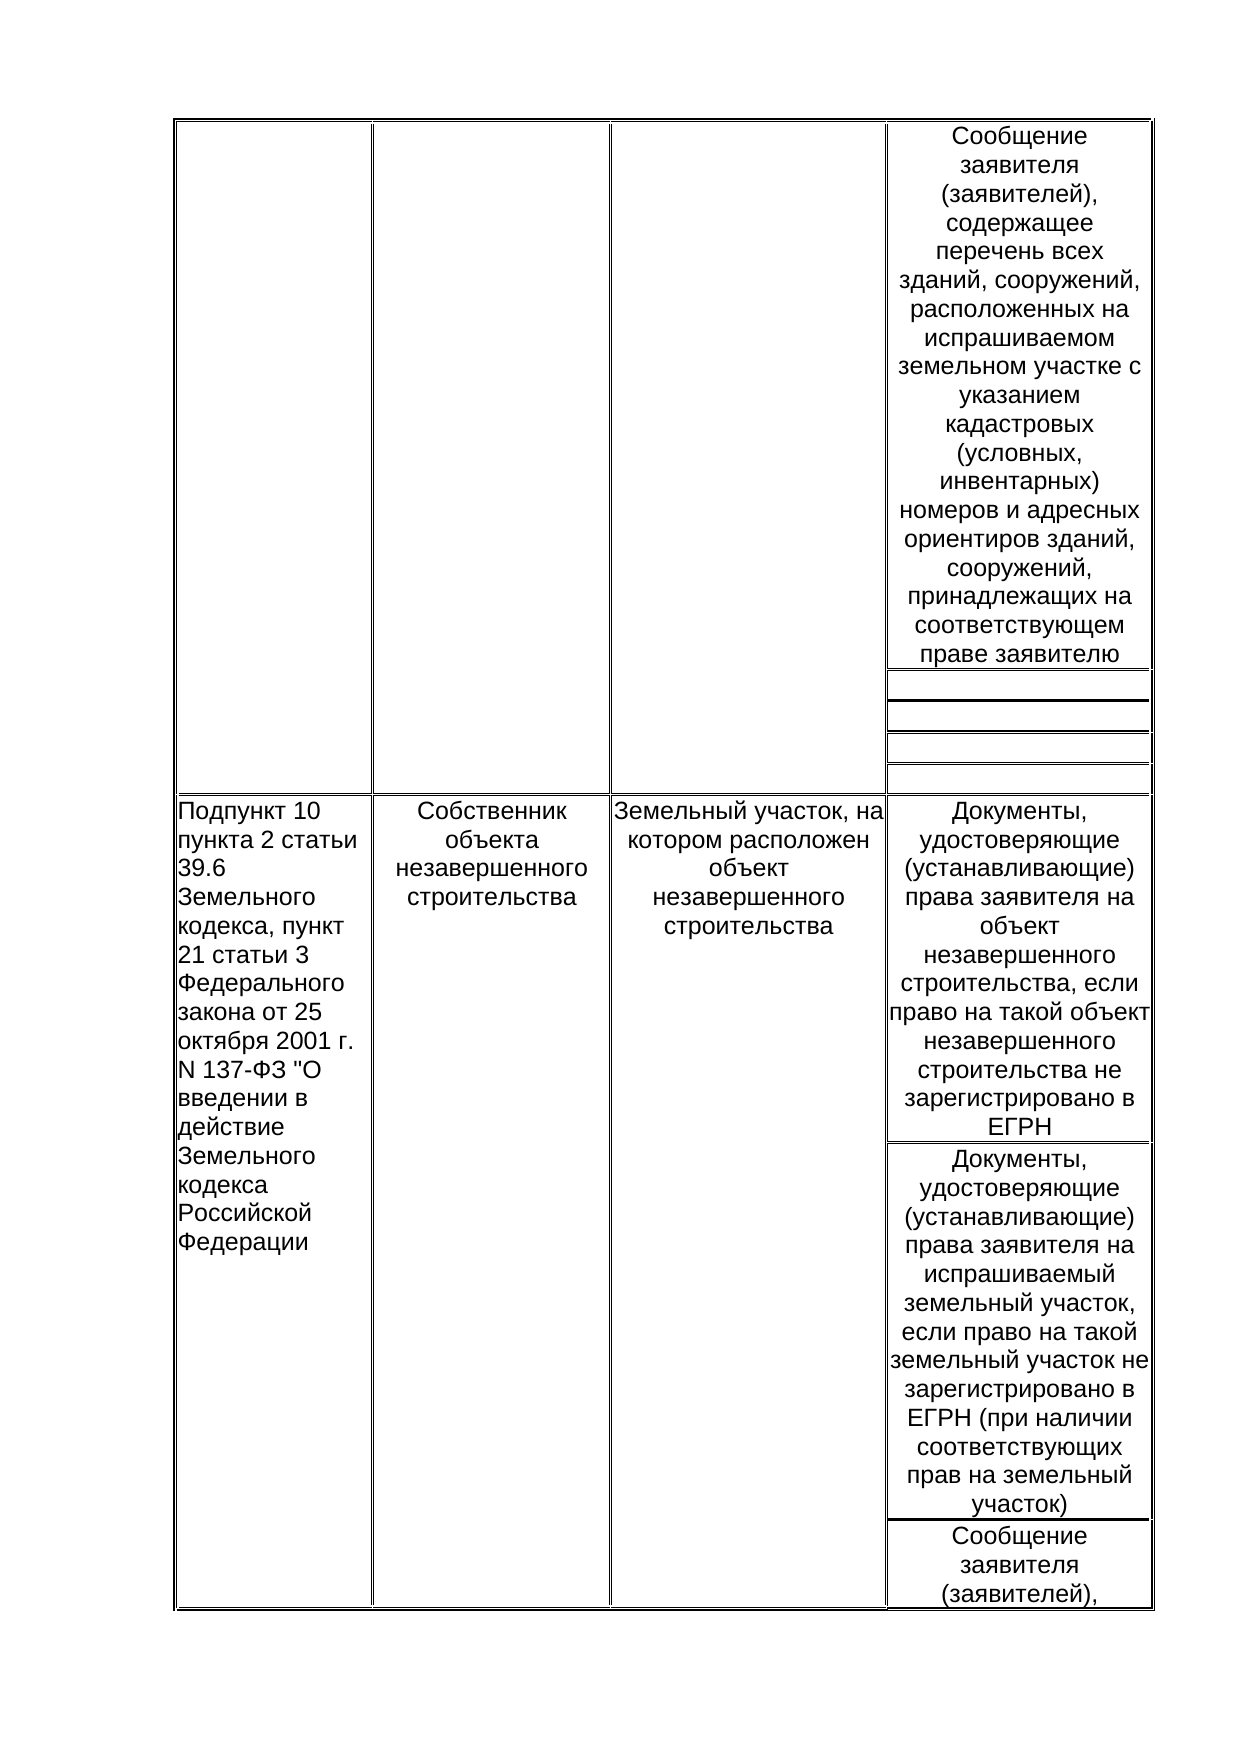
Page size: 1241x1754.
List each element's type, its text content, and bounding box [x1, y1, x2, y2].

table_cell [888, 699, 1151, 730]
table_cell Документы, удостоверяющие (устанавливающие) права заявителя на испрашиваемый земельный участок, если право на такой земельный участок не зарегистрировано в ЕГРН (при наличии соответствующих прав на земельный участок) [887, 1141, 1153, 1518]
table_cell [887, 668, 1153, 699]
table_cell [888, 761, 1152, 793]
table_cell Собственник объекта незавершенного строительства [373, 796, 611, 1607]
table_cell Земельный участок, на котором расположен объект незавершенного строительства [611, 796, 887, 1607]
table_cell Подпункт 10 пункта 2 статьи 39.6 Земельного кодекса, пункт 21 статьи 3 Федерального закона от 25 октября 2001 г. N 137-ФЗ "О введении в действие Земельного кодекса Российской Федерации [175, 793, 373, 1607]
table_cell Сообщение заявителя (заявителей), содержащее перечень всех зданий, сооружений, расположенных на испрашиваемом земельном участке с указанием кадастровых (условных, инвентарных) номеров и адресных ориентиров зданий, сооружений, принадлежащих на соответствующем праве заявителю [887, 118, 1153, 668]
table_cell Документы, удостоверяющие (устанавливающие) права заявителя на объект незавершенного строительства, если право на такой объект незавершенного строительства не зарегистрировано в ЕГРН [887, 793, 1153, 1141]
table_cell [888, 730, 1152, 761]
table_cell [887, 1518, 1153, 1607]
